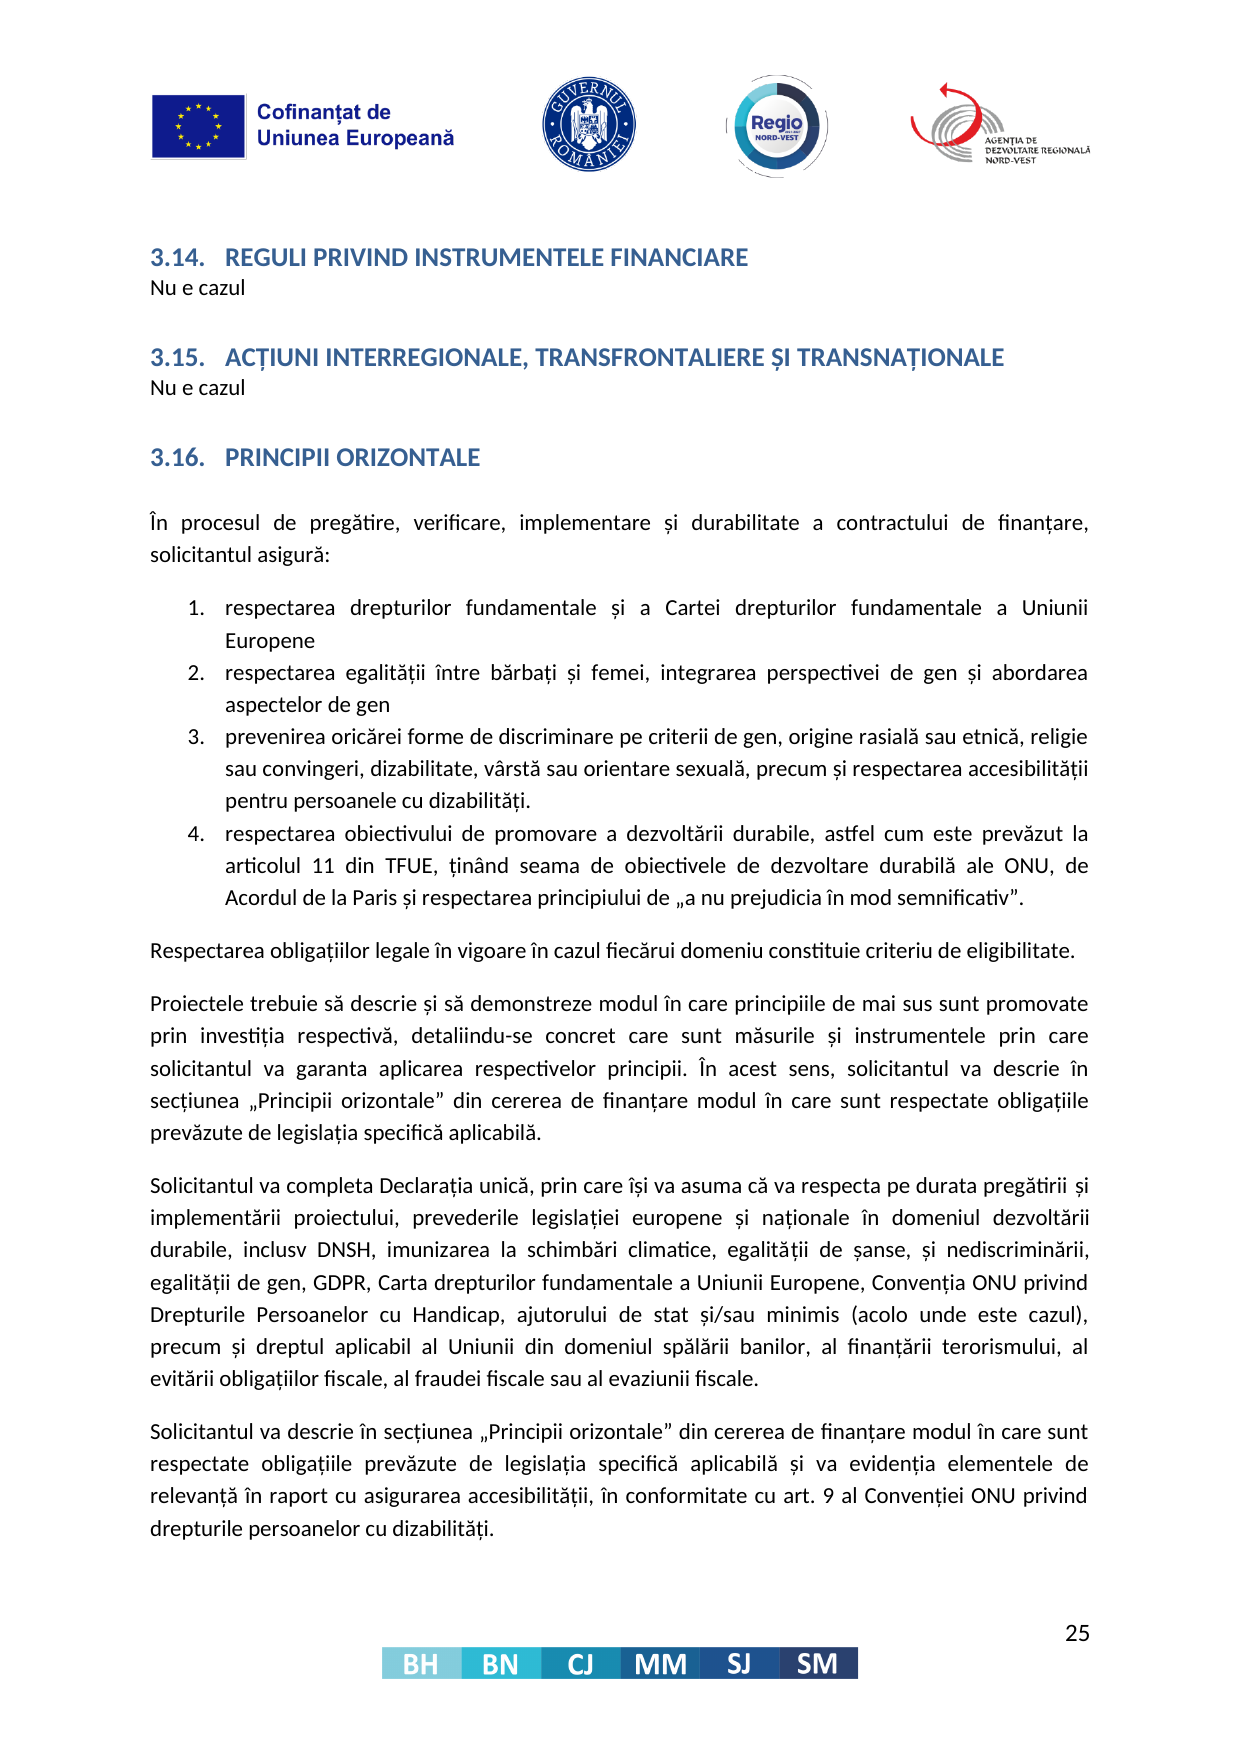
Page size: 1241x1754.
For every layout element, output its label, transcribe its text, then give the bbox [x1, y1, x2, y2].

picture [382, 1647, 859, 1679]
text În procesul de pregătire, verificare, implementare și durabilitate a contractului de finanțare, solicitantul asigură: [150, 508, 1090, 568]
list prevenirea oricărei forme de discriminare pe criterii de gen, origine rasială sau etnică, religie sau convingeri, dizabilitate, vârstă sau orientare sexuală, precum și respectarea accesibilității pentru persoanele cu dizabilități. [187, 722, 1090, 815]
subtitle ACȚIUNI INTERREGIONALE, TRANSFRONTALIERE ȘI TRANSNAȚIONALE [150, 340, 1090, 373]
text Solicitantul va descrie în secțiunea „Principii orizontale” din cererea de finanțare modul în care sunt respectate obligațiile prevăzute de legislația specifică aplicabilă și va evidenția elementele de relevanță în raport cu asigurarea accesibilității, în conformitate cu art. 9 al Convenției ONU privind drepturile persoanelor cu dizabilități. [150, 1417, 1090, 1542]
list respectarea egalității între bărbați și femei, integrarea perspectivei de gen și abordarea aspectelor de gen [187, 658, 1090, 718]
picture [150, 75, 1091, 178]
text Nu e cazul [150, 273, 1090, 301]
subtitle REGULI PRIVIND INSTRUMENTELE FINANCIARE [150, 240, 1090, 273]
list respectarea obiectivului de promovare a dezvoltării durabile, astfel cum este prevăzut la articolul 11 din TFUE, ținând seama de obiectivele de dezvoltare durabilă ale ONU, de Acordul de la Paris și respectarea principiului de „a nu prejudicia în mod semnificativ”. [187, 819, 1090, 911]
text Proiectele trebuie să descrie și să demonstreze modul în care principiile de mai sus sunt promovate prin investiția respectivă, detaliindu-se concret care sunt măsurile și instrumentele prin care solicitantul va garanta aplicarea respectivelor principii. În acest sens, solicitantul va descrie în secțiunea „Principii orizontale” din cererea de finanțare modul în care sunt respectate obligațiile prevăzute de legislația specifică aplicabilă. [150, 989, 1090, 1146]
subtitle PRINCIPII ORIZONTALE [150, 440, 1090, 473]
list respectarea drepturilor fundamentale și a Cartei drepturilor fundamentale a Uniunii Europene [187, 593, 1090, 654]
text Solicitantul va completa Declarația unică, prin care își va asuma că va respecta pe durata pregătirii şi implementării proiectului, prevederile legislaţiei europene şi naţionale în domeniul dezvoltării durabile, inclusv DNSH, imunizarea la schimbări climatice, egalităţii de şanse, şi nediscriminării, egalităţii de gen, GDPR, Carta drepturilor fundamentale a Uniunii Europene, Convenția ONU privind Drepturile Persoanelor cu Handicap, ajutorului de stat și/sau minimis (acolo unde este cazul), precum și dreptul aplicabil al Uniunii din domeniul spălării banilor, al finanțării terorismului, al evitării obligațiilor fiscale, al fraudei fiscale sau al evaziunii fiscale. [150, 1171, 1090, 1392]
text Nu e cazul [150, 373, 1090, 401]
text Respectarea obligațiilor legale în vigoare în cazul fiecărui domeniu constituie criteriu de eligibilitate. [150, 936, 1090, 964]
